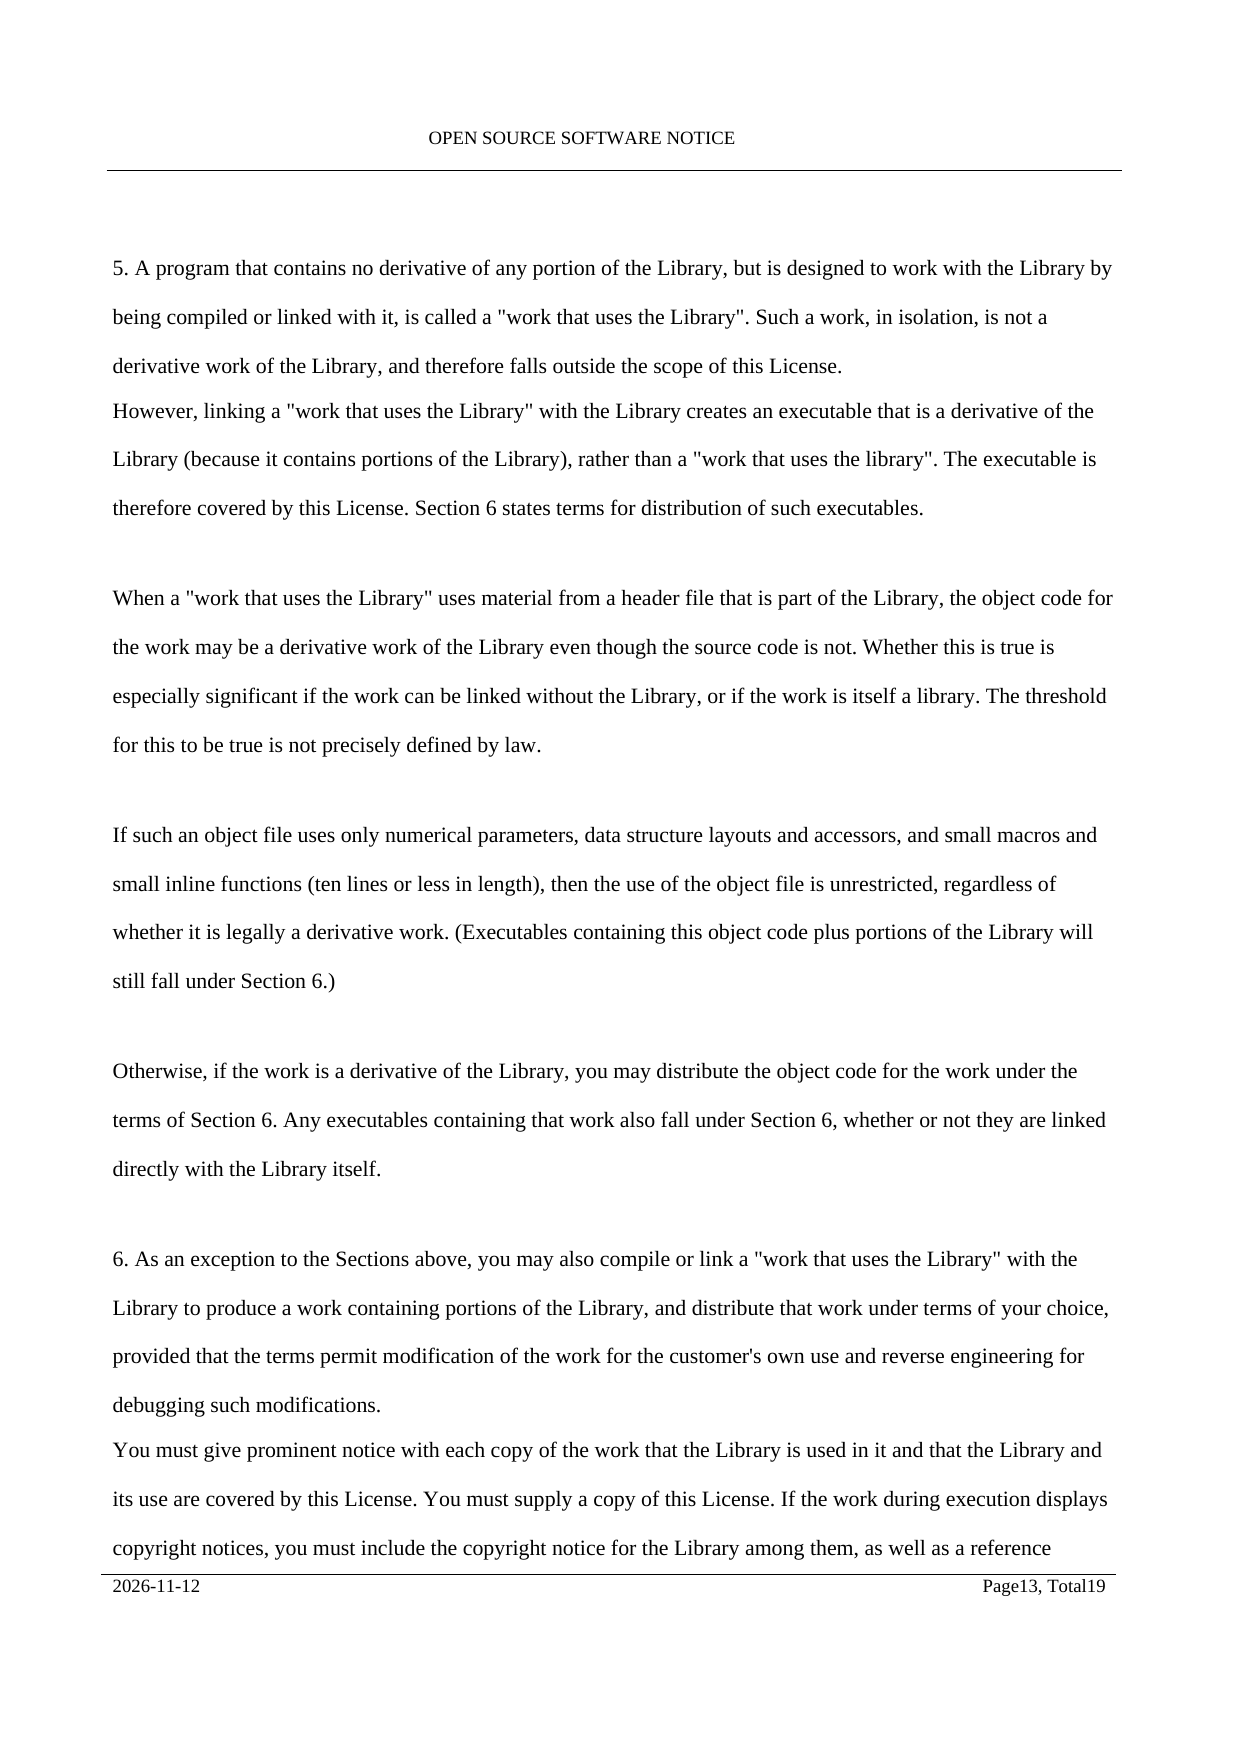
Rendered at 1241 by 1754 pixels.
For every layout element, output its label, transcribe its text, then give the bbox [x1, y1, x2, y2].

text If such an object file uses only numerical parameters, data structure layouts and accessors, and small macros and small inline functions (ten lines or less in length), then the use of the object file is unrestricted, regardless of whether it is legally a derivative work. (Executables containing this object code plus portions of the Library will still fall under Section 6.) [112, 818, 1128, 997]
text Otherwise, if the work is a derivative of the Library, you may distribute the object code for the work under the terms of Section 6. Any executables containing that work also fall under Section 6, whether or not they are linked directly with the Library itself. [112, 1055, 1128, 1185]
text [112, 1434, 1128, 1564]
text However, linking a "work that uses the Library" with the Library creates an executable that is a derivative of the Library (because it contains portions of the Library), rather than a "work that uses the library". The executable is therefore covered by this License. Section 6 states terms for distribution of such executables. [112, 394, 1128, 524]
text 6. As an exception to the Sections above, you may also compile or link a "work that uses the Library" with the Library to produce a work containing portions of the Library, and distribute that work under terms of your choice, provided that the terms permit modification of the work for the customer's own use and reverse engineering for debugging such modifications. [112, 1242, 1128, 1421]
text 5. A program that contains no derivative of any portion of the Library, but is designed to work with the Library by being compiled or linked with it, is called a "work that uses the Library". Such a work, in isolation, is not a derivative work of the Library, and therefore falls outside the scope of this License. [112, 251, 1128, 381]
text When a "work that uses the Library" uses material from a header file that is part of the Library, the object code for the work may be a derivative work of the Library even though the source code is not. Whether this is true is especially significant if the work can be linked without the Library, or if the work is itself a library. The threshold for this to be true is not precisely defined by law. [112, 582, 1128, 761]
